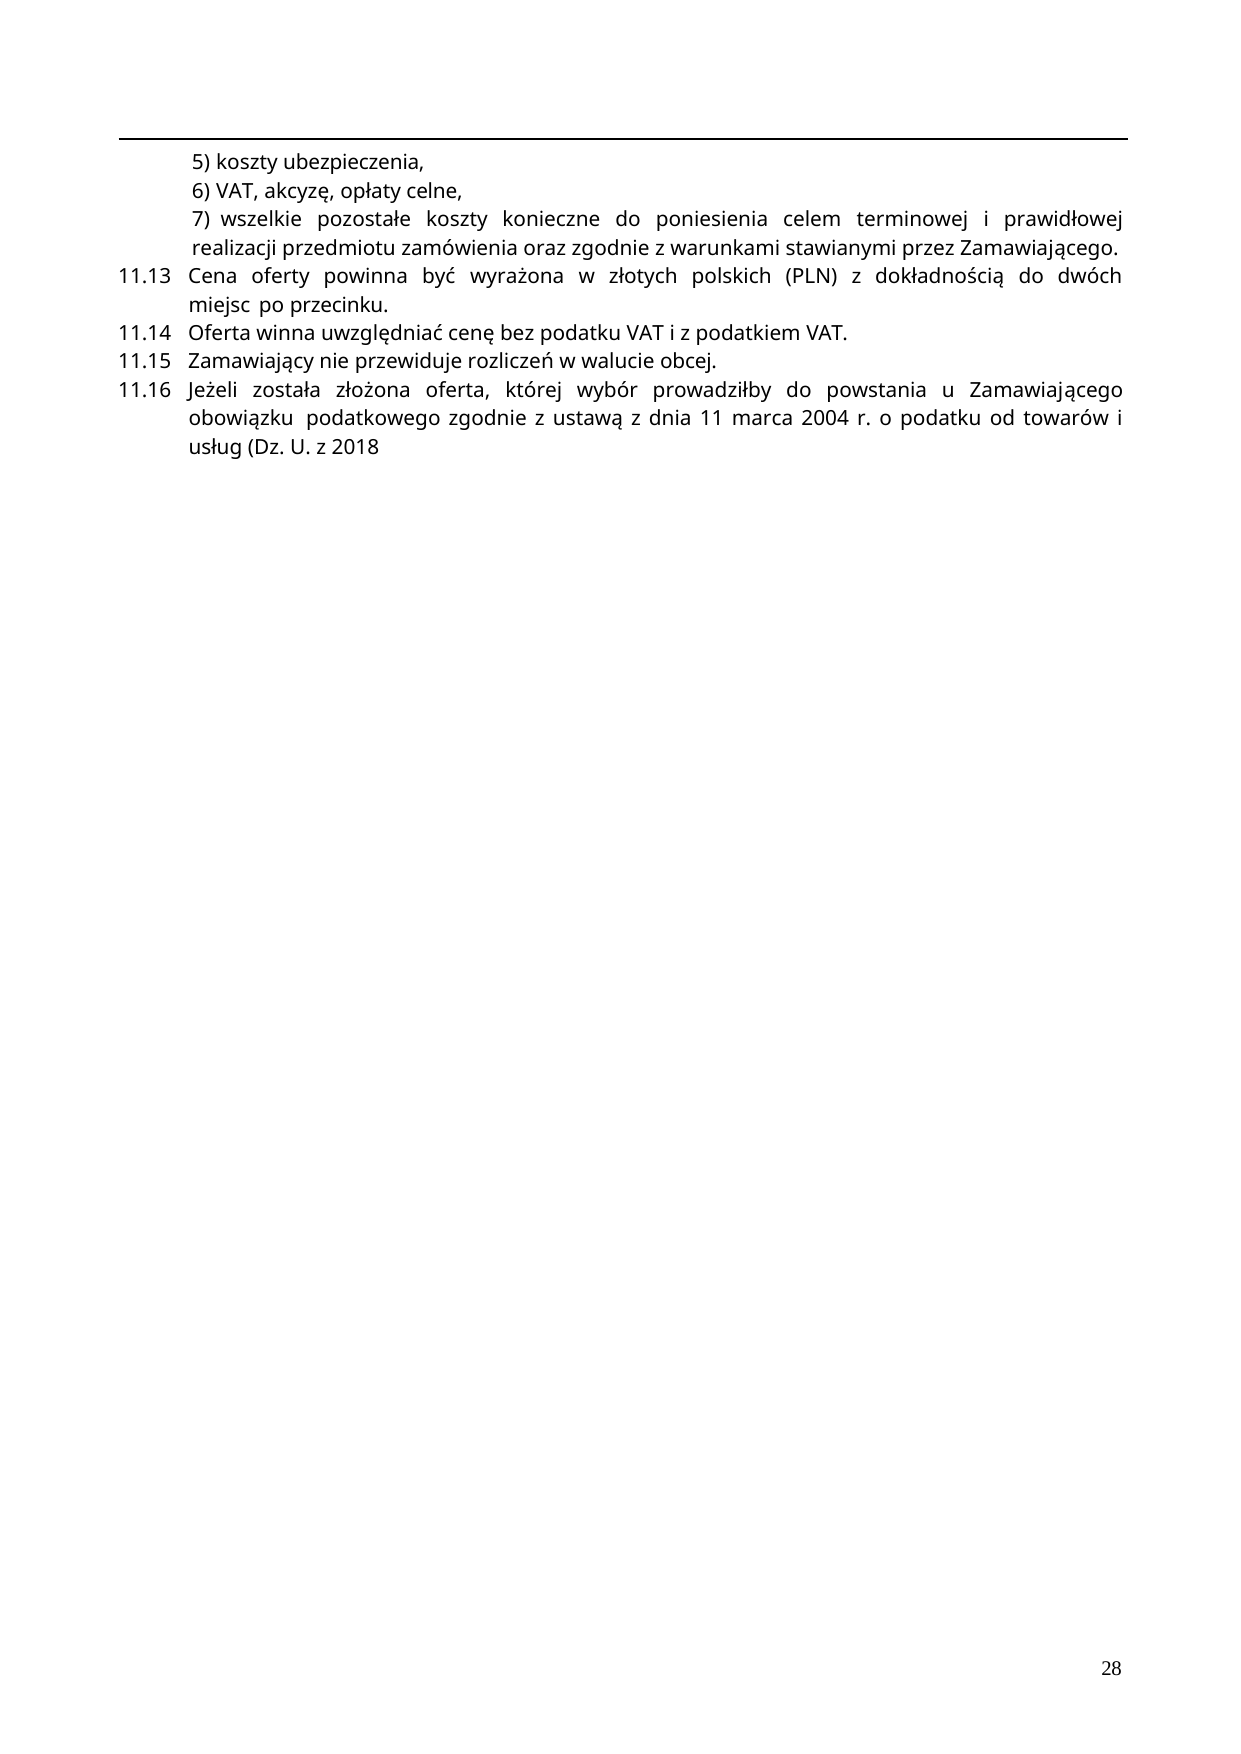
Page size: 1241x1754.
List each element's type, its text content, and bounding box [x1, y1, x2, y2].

list Cena oferty powinna być wyrażona w złotych polskich (PLN) z dokładnością do dwóch miejsc po przecinku. [118, 261, 1123, 318]
list wszelkie pozostałe koszty konieczne do poniesienia celem terminowej i prawidłowej realizacji przedmiotu zamówienia oraz zgodnie z warunkami stawianymi przez Zamawiającego. [192, 204, 1123, 261]
list Jeżeli została złożona oferta, której wybór prowadziłby do powstania u Zamawiającego obowiązku podatkowego zgodnie z ustawą z dnia 11 marca 2004 r. o podatku od towarów i usług (Dz. U. z 2018 [118, 375, 1123, 460]
list Oferta winna uwzględniać cenę bez podatku VAT i z podatkiem VAT. [118, 318, 1146, 347]
list VAT, akcyzę, opłaty celne, [192, 176, 1146, 204]
list koszty ubezpieczenia, [192, 147, 1146, 176]
list Zamawiający nie przewiduje rozliczeń w walucie obcej. [118, 347, 1146, 375]
